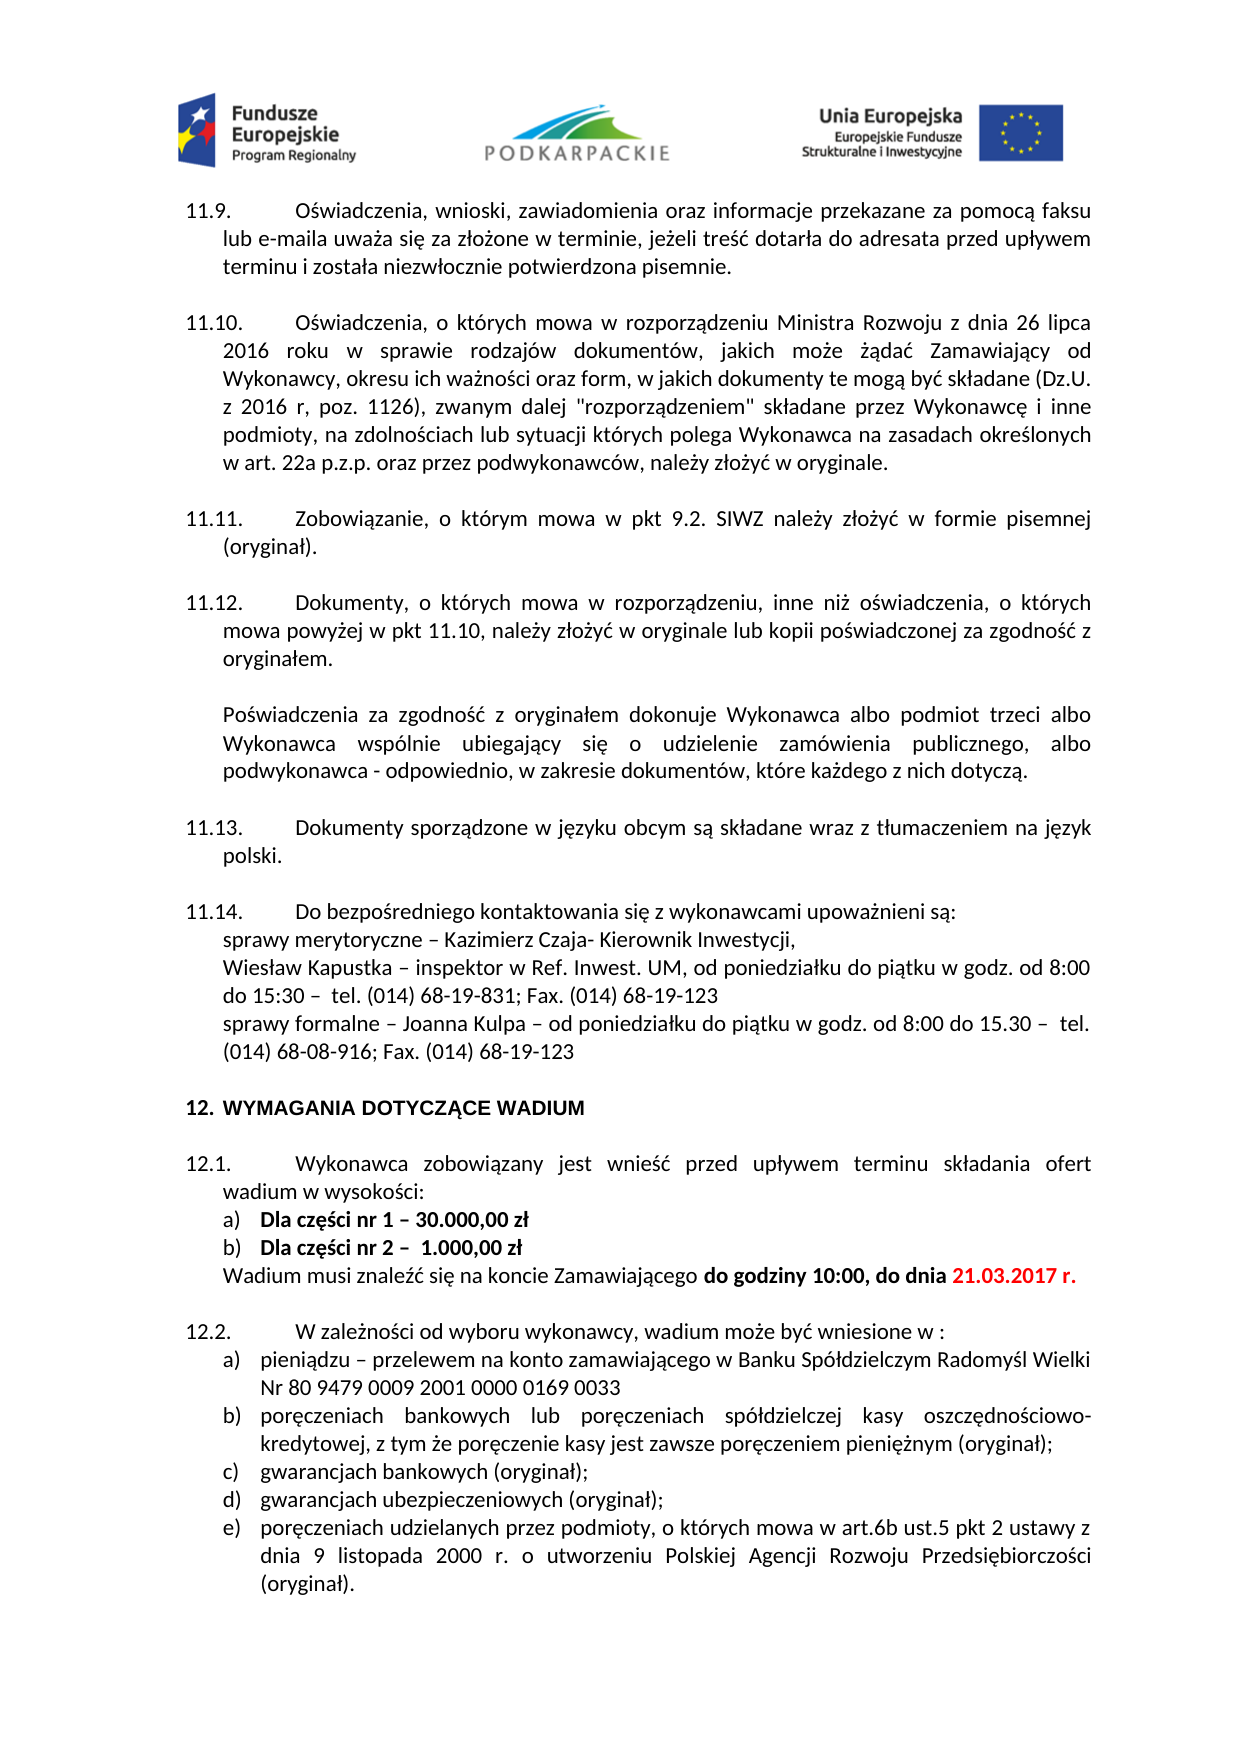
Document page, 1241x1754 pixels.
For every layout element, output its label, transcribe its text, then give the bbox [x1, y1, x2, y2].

list Wykonawca zobowiązany jest wnieść przed upływem terminu składania ofert wadium w wysokości: [185, 1149, 1093, 1205]
list gwarancjach ubezpieczeniowych (oryginał); [223, 1485, 1093, 1513]
list poręczeniach bankowych lub poręczeniach spółdzielczej kasy oszczędnościowo-kredytowej, z tym że poręczenie kasy jest zawsze poręczeniem pieniężnym (oryginał); [223, 1401, 1093, 1457]
list Oświadczenia, wnioski, zawiadomienia oraz informacje przekazane za pomocą faksu lub e-maila uważa się za złożone w terminie, jeżeli treść dotarła do adresata przed upływem terminu i została niezwłocznie potwierdzona pisemnie. [185, 197, 1093, 280]
text Do bezpośredniego kontaktowania się z wykonawcami upoważnieni są: [185, 897, 1093, 925]
list sprawy merytoryczne – Kazimierz Czaja- Kierownik Inwestycji, [223, 925, 1093, 953]
text Wadium musi znaleźć się na koncie Zamawiającego do godziny 10:00, do dnia 21.03.2017 r. [223, 1261, 1093, 1289]
picture [147, 73, 1093, 197]
list poręczeniach udzielanych przez podmioty, o których mowa w art.6b ust.5 pkt 2 ustawy z dnia 9 listopada 2000 r. o utworzeniu Polskiej Agencji Rozwoju Przedsiębiorczości (oryginał). [223, 1513, 1093, 1597]
list gwarancjach bankowych (oryginał); [223, 1457, 1093, 1485]
list pieniądzu – przelewem na konto zamawiającego w Banku Spółdzielczym Radomyśl Wielki Nr 80 9479 0009 2001 0000 0169 0033 [223, 1345, 1093, 1401]
list WYMAGANIA DOTYCZĄCE WADIUM [185, 1093, 1093, 1121]
list Dla części nr 2 – 1.000,00 zł [223, 1233, 1093, 1261]
text Dokumenty sporządzone w języku obcym są składane wraz z tłumaczeniem na język polski. [185, 813, 1093, 869]
list Wiesław Kapustka – inspektor w Ref. Inwest. UM, od poniedziałku do piątku w godz. od 8:00 do 15:30 – tel. (014) 68-19-831; Fax. (014) 68-19-123 [223, 953, 1093, 1009]
list Zobowiązanie, o którym mowa w pkt 9.2. SIWZ należy złożyć w formie pisemnej (oryginał). [185, 504, 1093, 561]
list Dla części nr 1 – 30.000,00 zł [223, 1205, 1093, 1233]
list W zależności od wyboru wykonawcy, wadium może być wniesione w : [185, 1317, 1093, 1345]
list Dokumenty, o których mowa w rozporządzeniu, inne niż oświadczenia, o których mowa powyżej w pkt 11.10, należy złożyć w oryginale lub kopii poświadczonej za zgodność z oryginałem. [185, 588, 1093, 673]
list Oświadczenia, o których mowa w rozporządzeniu Ministra Rozwoju z dnia 26 lipca 2016 roku w sprawie rodzajów dokumentów, jakich może żądać Zamawiający od Wykonawcy, okresu ich ważności oraz form, w jakich dokumenty te mogą być składane (Dz.U. z 2016 r, poz. 1126), zwanym dalej "rozporządzeniem" składane przez Wykonawcę i inne podmioty, na zdolnościach lub sytuacji których polega Wykonawca na zasadach określonych w art. 22a p.z.p. oraz przez podwykonawców, należy złożyć w oryginale. [185, 308, 1093, 476]
list sprawy formalne – Joanna Kulpa – od poniedziałku do piątku w godz. od 8:00 do 15.30 – tel. (014) 68-08-916; Fax. (014) 68-19-123 [223, 1009, 1093, 1065]
list Poświadczenia za zgodność z oryginałem dokonuje Wykonawca albo podmiot trzeci albo Wykonawca wspólnie ubiegający się o udzielenie zamówienia publicznego, albo podwykonawca - odpowiednio, w zakresie dokumentów, które każdego z nich dotyczą. [223, 701, 1093, 785]
